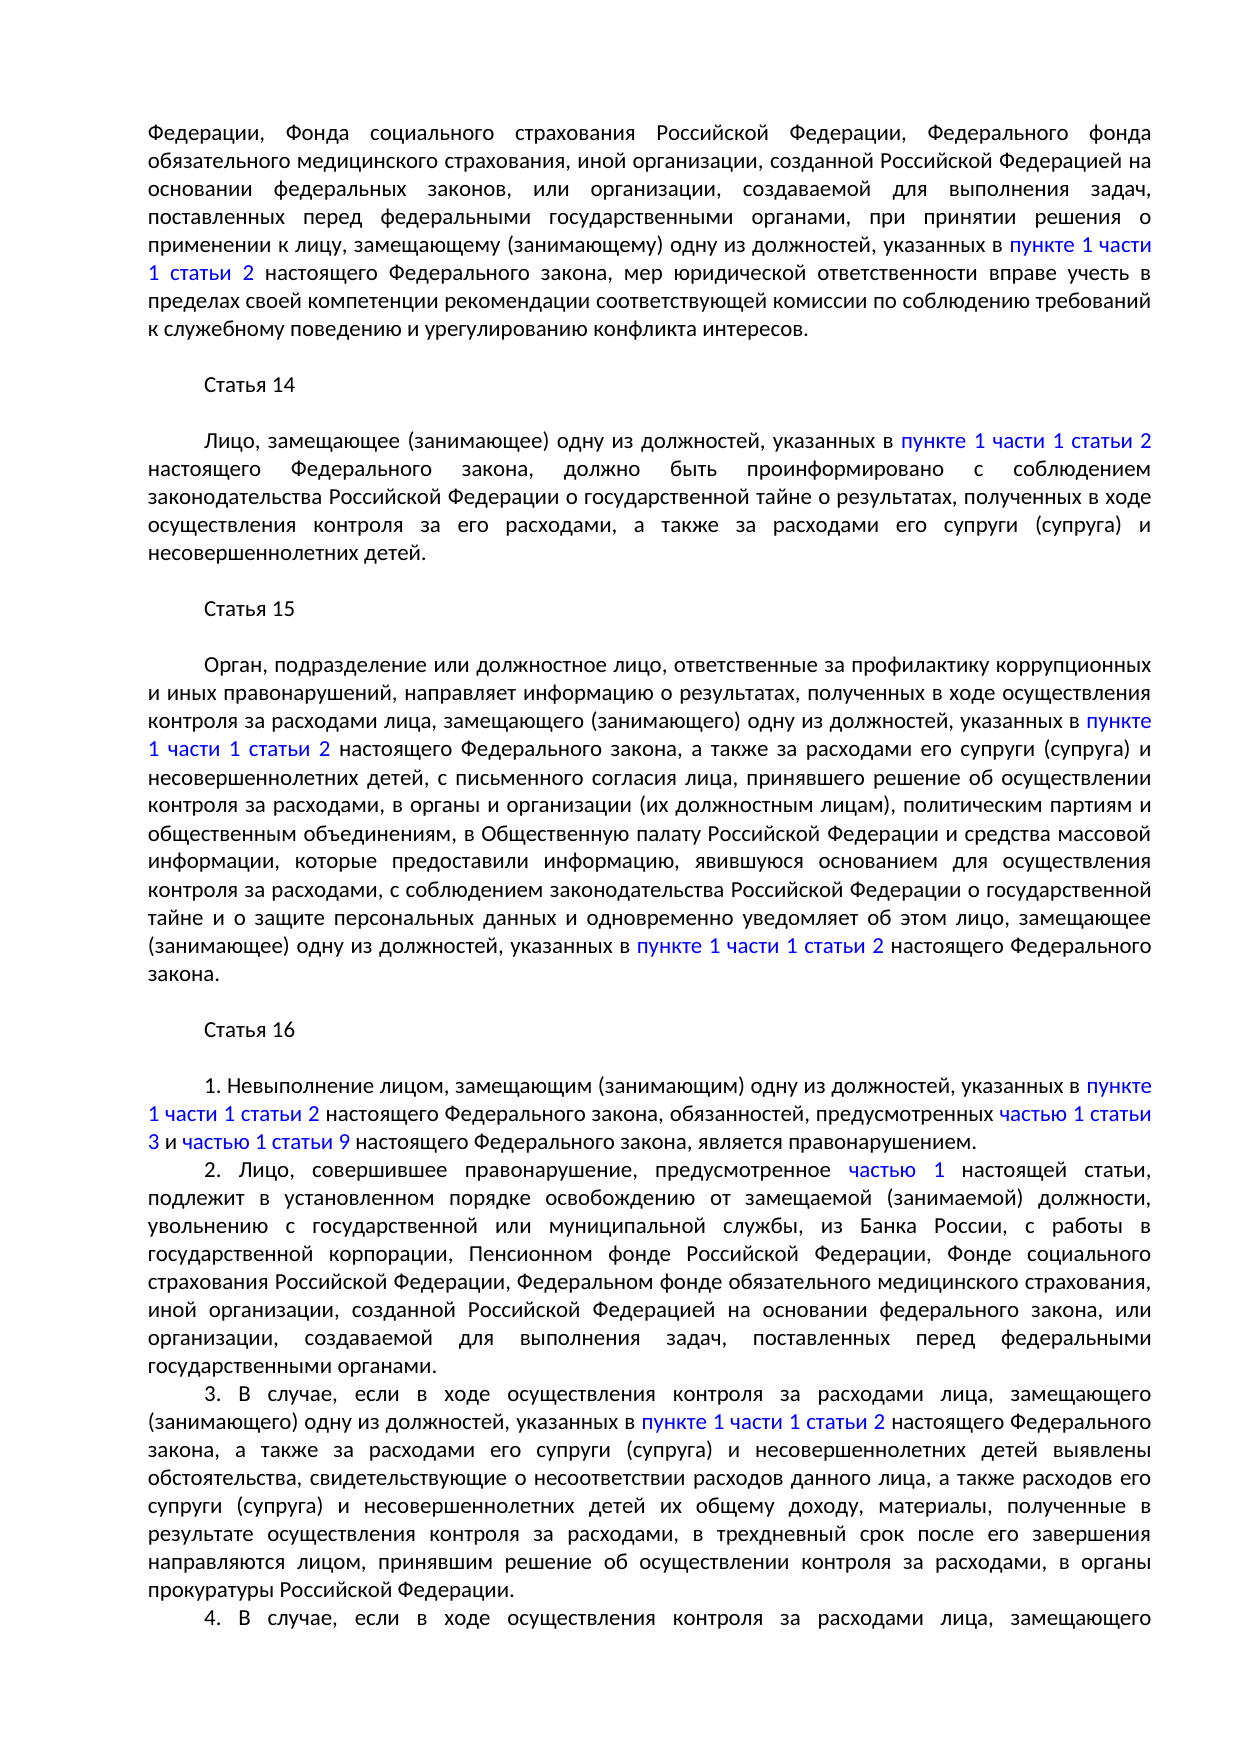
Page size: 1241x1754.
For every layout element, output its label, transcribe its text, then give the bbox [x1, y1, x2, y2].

text Орган, подразделение или должностное лицо, ответственные за профилактику коррупционных и иных правонарушений, направляет информацию о результатах, полученных в ходе осуществления контроля за расходами лица, замещающего (занимающего) одну из должностей, указанных в пункте 1 части 1 статьи 2 настоящего Федерального закона, а также за расходами его супруги (супруга) и несовершеннолетних детей, с письменного согласия лица, принявшего решение об осуществлении контроля за расходами, в органы и организации (их должностным лицам), политическим партиям и общественным объединениям, в Общественную палату Российской Федерации и средства массовой информации, которые предоставили информацию, явившуюся основанием для осуществления контроля за расходами, с соблюдением законодательства Российской Федерации о государственной тайне и о защите персональных данных и одновременно уведомляет об этом лицо, замещающее (занимающее) одну из должностей, указанных в пункте 1 части 1 статьи 2 настоящего Федерального закона. [148, 651, 1152, 987]
text Лицо, замещающее (занимающее) одну из должностей, указанных в пункте 1 части 1 статьи 2 настоящего Федерального закона, должно быть проинформировано с соблюдением законодательства Российской Федерации о государственной тайне о результатах, полученных в ходе осуществления контроля за его расходами, а также за расходами его супруги (супруга) и несовершеннолетних детей. [148, 426, 1152, 566]
text Статья 14 [148, 370, 1152, 398]
text Статья 16 [148, 1015, 1152, 1043]
text 3. В случае, если в ходе осуществления контроля за расходами лица, замещающего (занимающего) одну из должностей, указанных в пункте 1 части 1 статьи 2 настоящего Федерального закона, а также за расходами его супруги (супруга) и несовершеннолетних детей выявлены обстоятельства, свидетельствующие о несоответствии расходов данного лица, а также расходов его супруги (супруга) и несовершеннолетних детей их общему доходу, материалы, полученные в результате осуществления контроля за расходами, в трехдневный срок после его завершения направляются лицом, принявшим решение об осуществлении контроля за расходами, в органы прокуратуры Российской Федерации. [148, 1379, 1152, 1603]
text 1. Невыполнение лицом, замещающим (занимающим) одну из должностей, указанных в пункте 1 части 1 статьи 2 настоящего Федерального закона, обязанностей, предусмотренных частью 1 статьи 3 и частью 1 статьи 9 настоящего Федерального закона, является правонарушением. [148, 1071, 1152, 1155]
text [148, 118, 1152, 342]
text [148, 1603, 1152, 1631]
text 2. Лицо, совершившее правонарушение, предусмотренное частью 1 настоящей статьи, подлежит в установленном порядке освобождению от замещаемой (занимаемой) должности, увольнению с государственной или муниципальной службы, из Банка России, с работы в государственной корпорации, Пенсионном фонде Российской Федерации, Фонде социального страхования Российской Федерации, Федеральном фонде обязательного медицинского страхования, иной организации, созданной Российской Федерацией на основании федерального закона, или организации, создаваемой для выполнения задач, поставленных перед федеральными государственными органами. [148, 1155, 1152, 1379]
text Статья 15 [148, 594, 1152, 622]
